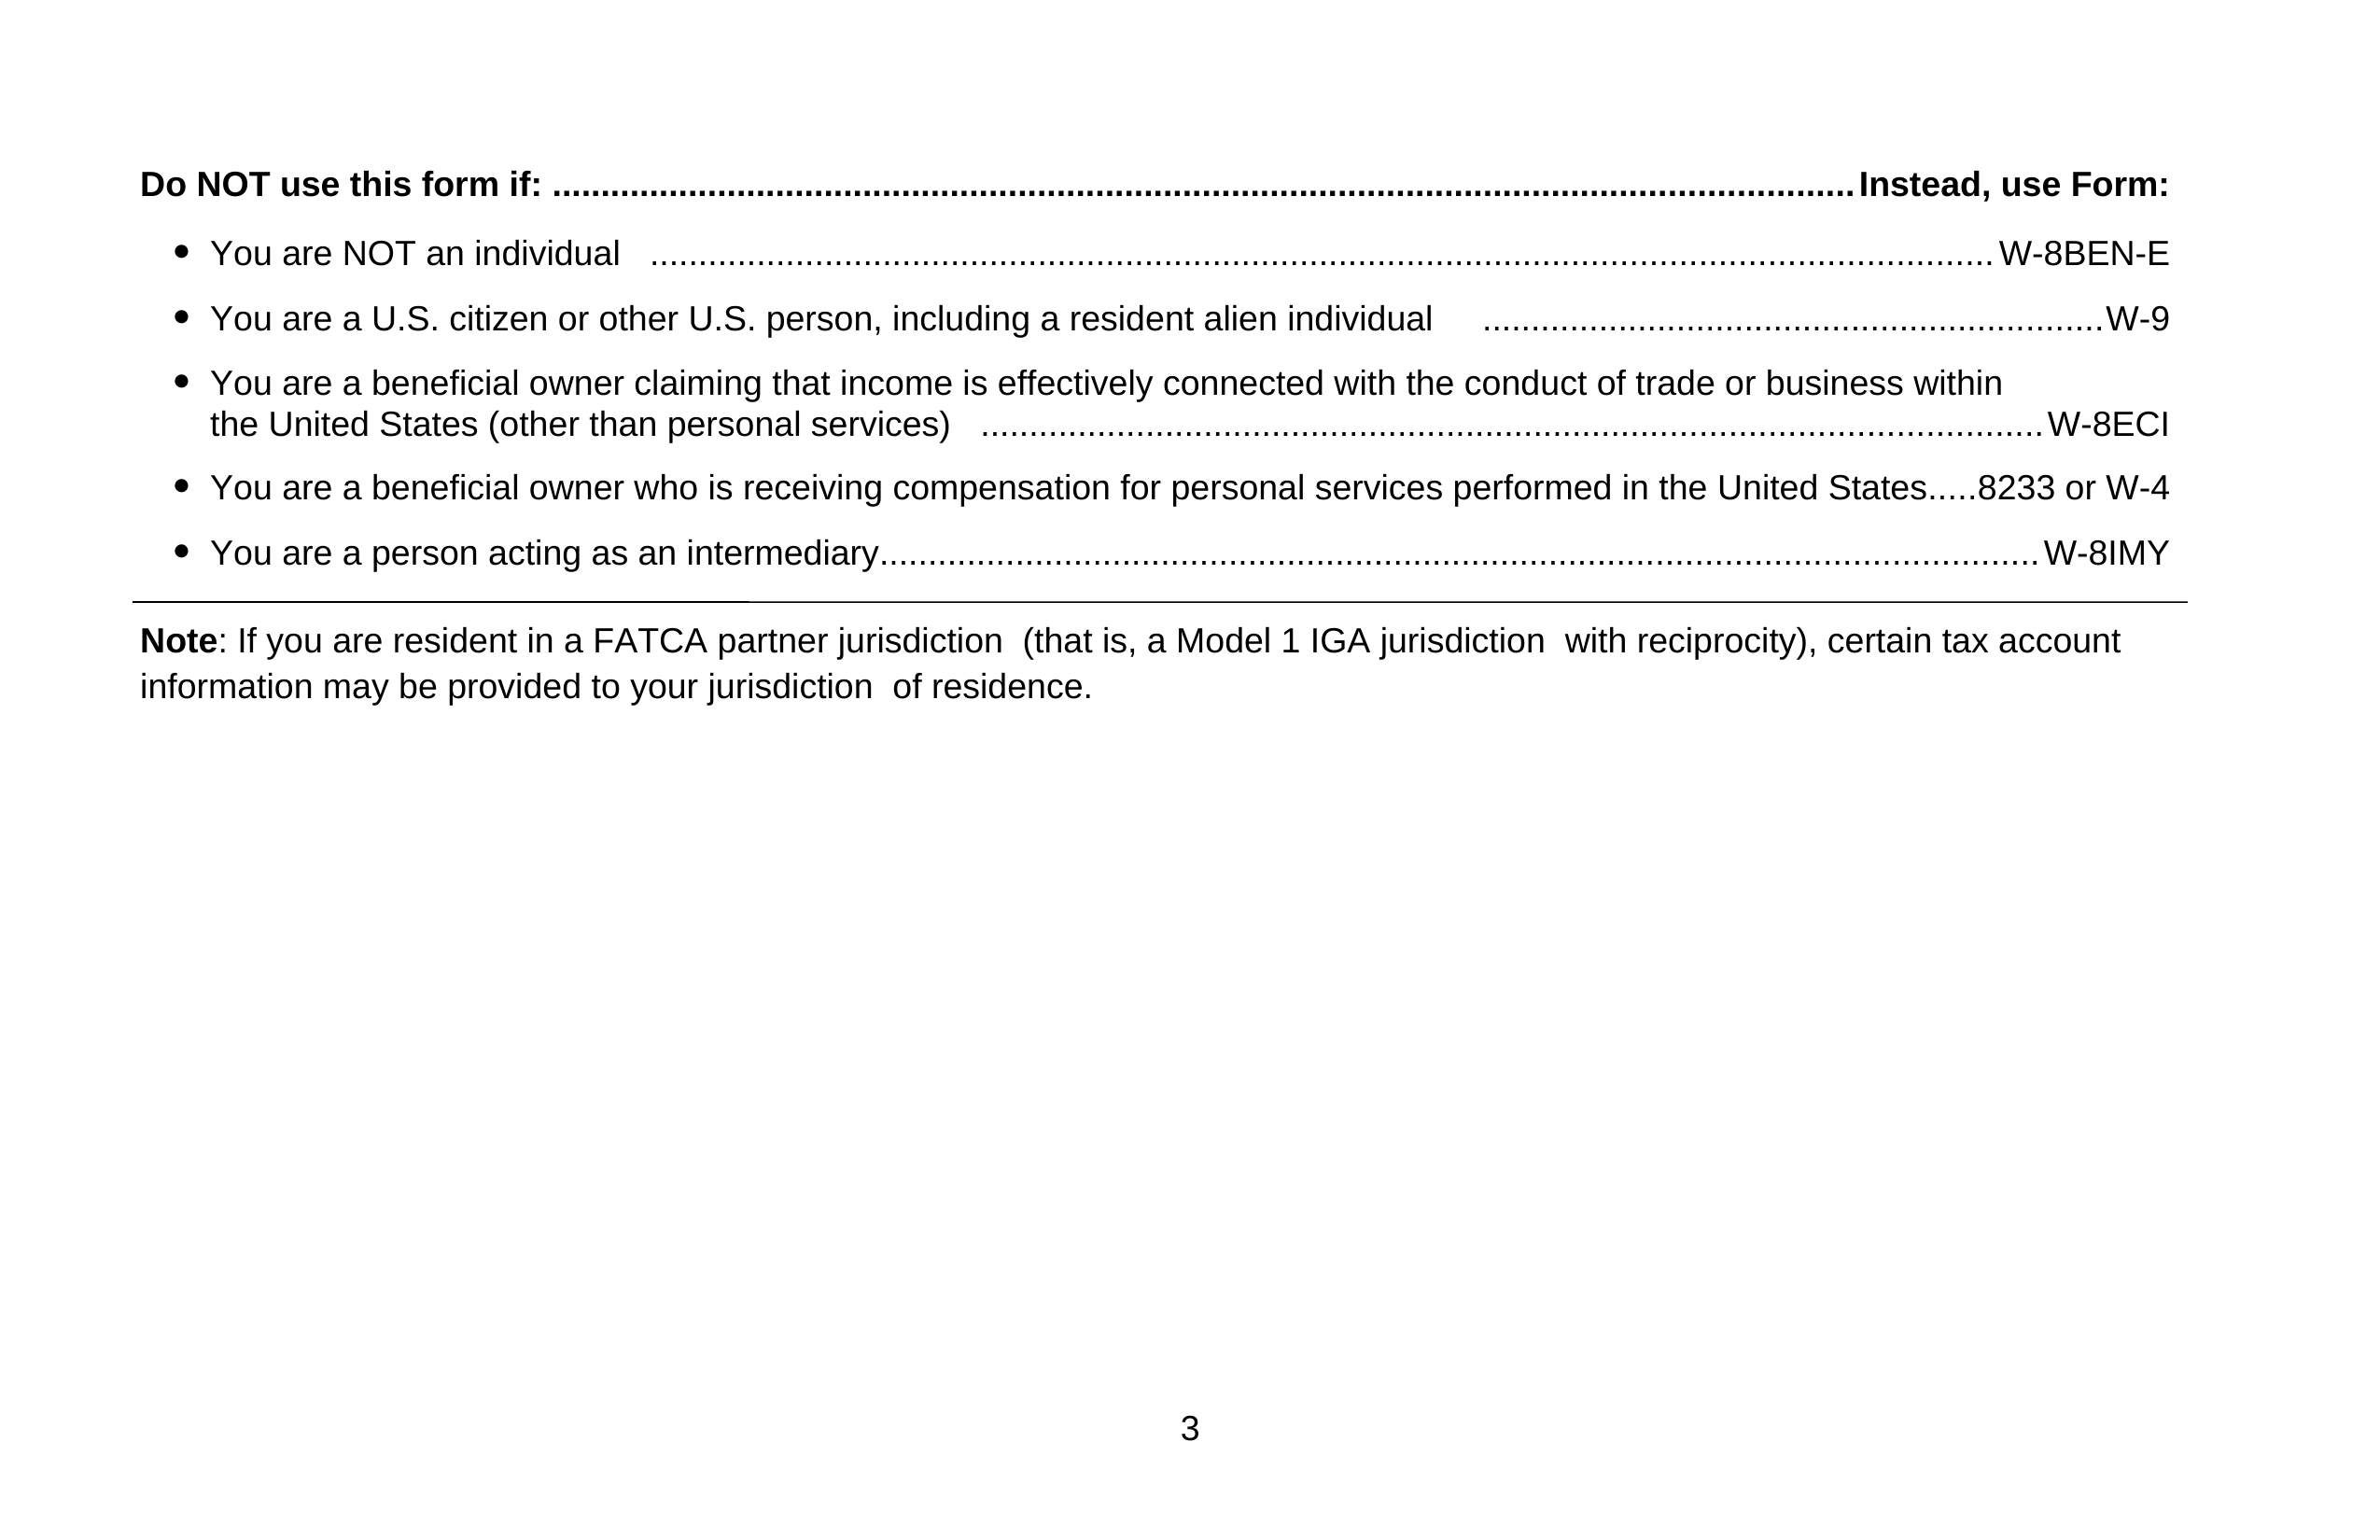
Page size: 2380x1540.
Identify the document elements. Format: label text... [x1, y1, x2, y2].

text You are a beneficial owner who is receiving compensation for personal services performed in the United States 8233 or W-4 [175, 468, 2240, 509]
text Do NOT use this form if: Instead, use Form: [140, 163, 2240, 203]
text You are NOT an individual W-8BEN-E [175, 232, 2240, 274]
text You are a person acting as an intermediary W-8IMY [175, 532, 2240, 573]
text Note: If you are resident in a FATCA partner jurisdiction (that is, a Model 1 IGA jurisdiction with reciprocity), certain tax account information may be provided to your jurisdiction of residence. [140, 620, 2240, 707]
text You are a beneficial owner claiming that income is effectively connected with the conduct of trade or business within the United States (other than personal services) W-8ECI [175, 362, 2240, 444]
text You are a U.S. citizen or other U.S. person, including a resident alien individual W-9 [175, 298, 2240, 339]
